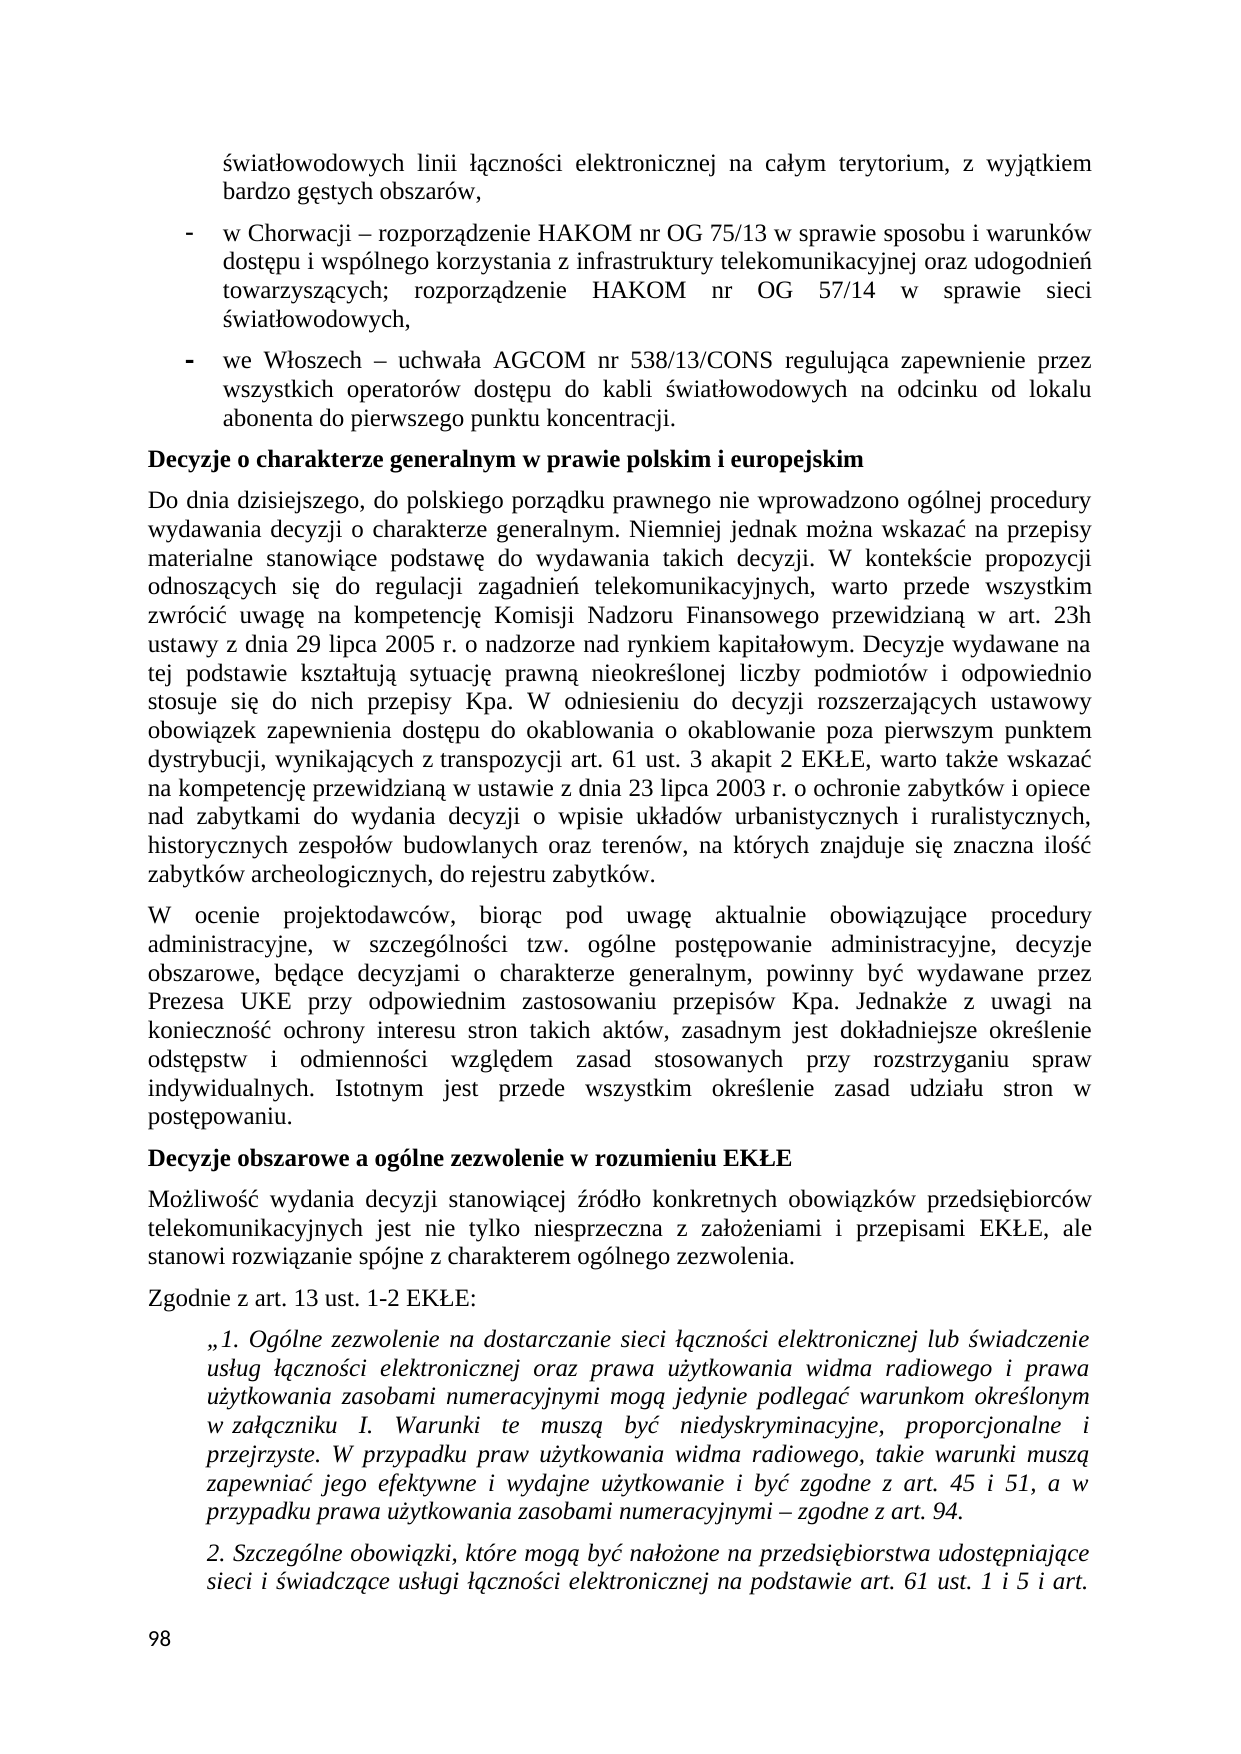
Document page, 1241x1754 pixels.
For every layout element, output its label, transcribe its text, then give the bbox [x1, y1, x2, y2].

text Zgodnie z art. 13 ust. 1-2 EKŁE: [148, 1283, 1093, 1311]
list we Włoszech – uchwała AGCOM nr 538/13/CONS regulująca zapewnienie przez wszystkich operatorów dostępu do kabli światłowodowych na odcinku od lokalu abonenta do pierwszego punktu koncentracji. [185, 345, 1093, 431]
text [207, 1538, 1093, 1595]
text Decyzje obszarowe a ogólne zezwolenie w rozumieniu EKŁE [148, 1143, 1093, 1171]
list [185, 148, 1093, 205]
text Możliwość wydania decyzji stanowiącej źródło konkretnych obowiązków przedsiębiorców telekomunikacyjnych jest nie tylko niesprzeczna z założeniami i przepisami EKŁE, ale stanowi rozwiązanie spójne z charakterem ogólnego zezwolenia. [148, 1184, 1093, 1270]
text Do dnia dzisiejszego, do polskiego porządku prawnego nie wprowadzono ogólnej procedury wydawania decyzji o charakterze generalnym. Niemniej jednak można wskazać na przepisy materialne stanowiące podstawę do wydawania takich decyzji. W kontekście propozycji odnoszących się do regulacji zagadnień telekomunikacyjnych, warto przede wszystkim zwrócić uwagę na kompetencję Komisji Nadzoru Finansowego przewidzianą w art. 23h ustawy z dnia 29 lipca 2005 r. o nadzorze nad rynkiem kapitałowym. Decyzje wydawane na tej podstawie kształtują sytuację prawną nieokreślonej liczby podmiotów i odpowiednio stosuje się do nich przepisy Kpa. W odniesieniu do decyzji rozszerzających ustawowy obowiązek zapewnienia dostępu do okablowania o okablowanie poza pierwszym punktem dystrybucji, wynikających z transpozycji art. 61 ust. 3 akapit 2 EKŁE, warto także wskazać na kompetencję przewidzianą w ustawie z dnia 23 lipca 2003 r. o ochronie zabytków i opiece nad zabytkami do wydania decyzji o wpisie układów urbanistycznych i ruralistycznych, historycznych zespołów budowlanych oraz terenów, na których znajduje się znaczna ilość zabytków archeologicznych, do rejestru zabytków. [148, 485, 1093, 888]
text Decyzje o charakterze generalnym w prawie polskim i europejskim [148, 444, 1093, 473]
list w Chorwacji – rozporządzenie HAKOM nr OG 75/13 w sprawie sposobu i warunków dostępu i wspólnego korzystania z infrastruktury telekomunikacyjnej oraz udogodnień towarzyszących; rozporządzenie HAKOM nr OG 57/14 w sprawie sieci światłowodowych, [185, 218, 1093, 333]
text „1. Ogólne zezwolenie na dostarczanie sieci łączności elektronicznej lub świadczenie usług łączności elektronicznej oraz prawa użytkowania widma radiowego i prawa użytkowania zasobami numeracyjnymi mogą jedynie podlegać warunkom określonym w załączniku I. Warunki te muszą być niedyskryminacyjne, proporcjonalne i przejrzyste. W przypadku praw użytkowania widma radiowego, takie warunki muszą zapewniać jego efektywne i wydajne użytkowanie i być zgodne z art. 45 i 51, a w przypadku prawa użytkowania zasobami numeracyjnymi – zgodne z art. 94. [207, 1324, 1093, 1525]
text W ocenie projektodawców, biorąc pod uwagę aktualnie obowiązujące procedury administracyjne, w szczególności tzw. ogólne postępowanie administracyjne, decyzje obszarowe, będące decyzjami o charakterze generalnym, powinny być wydawane przez Prezesa UKE przy odpowiednim zastosowaniu przepisów Kpa. Jednakże z uwagi na konieczność ochrony interesu stron takich aktów, zasadnym jest dokładniejsze określenie odstępstw i odmienności względem zasad stosowanych przy rozstrzyganiu spraw indywidualnych. Istotnym jest przede wszystkim określenie zasad udziału stron w postępowaniu. [148, 900, 1093, 1130]
